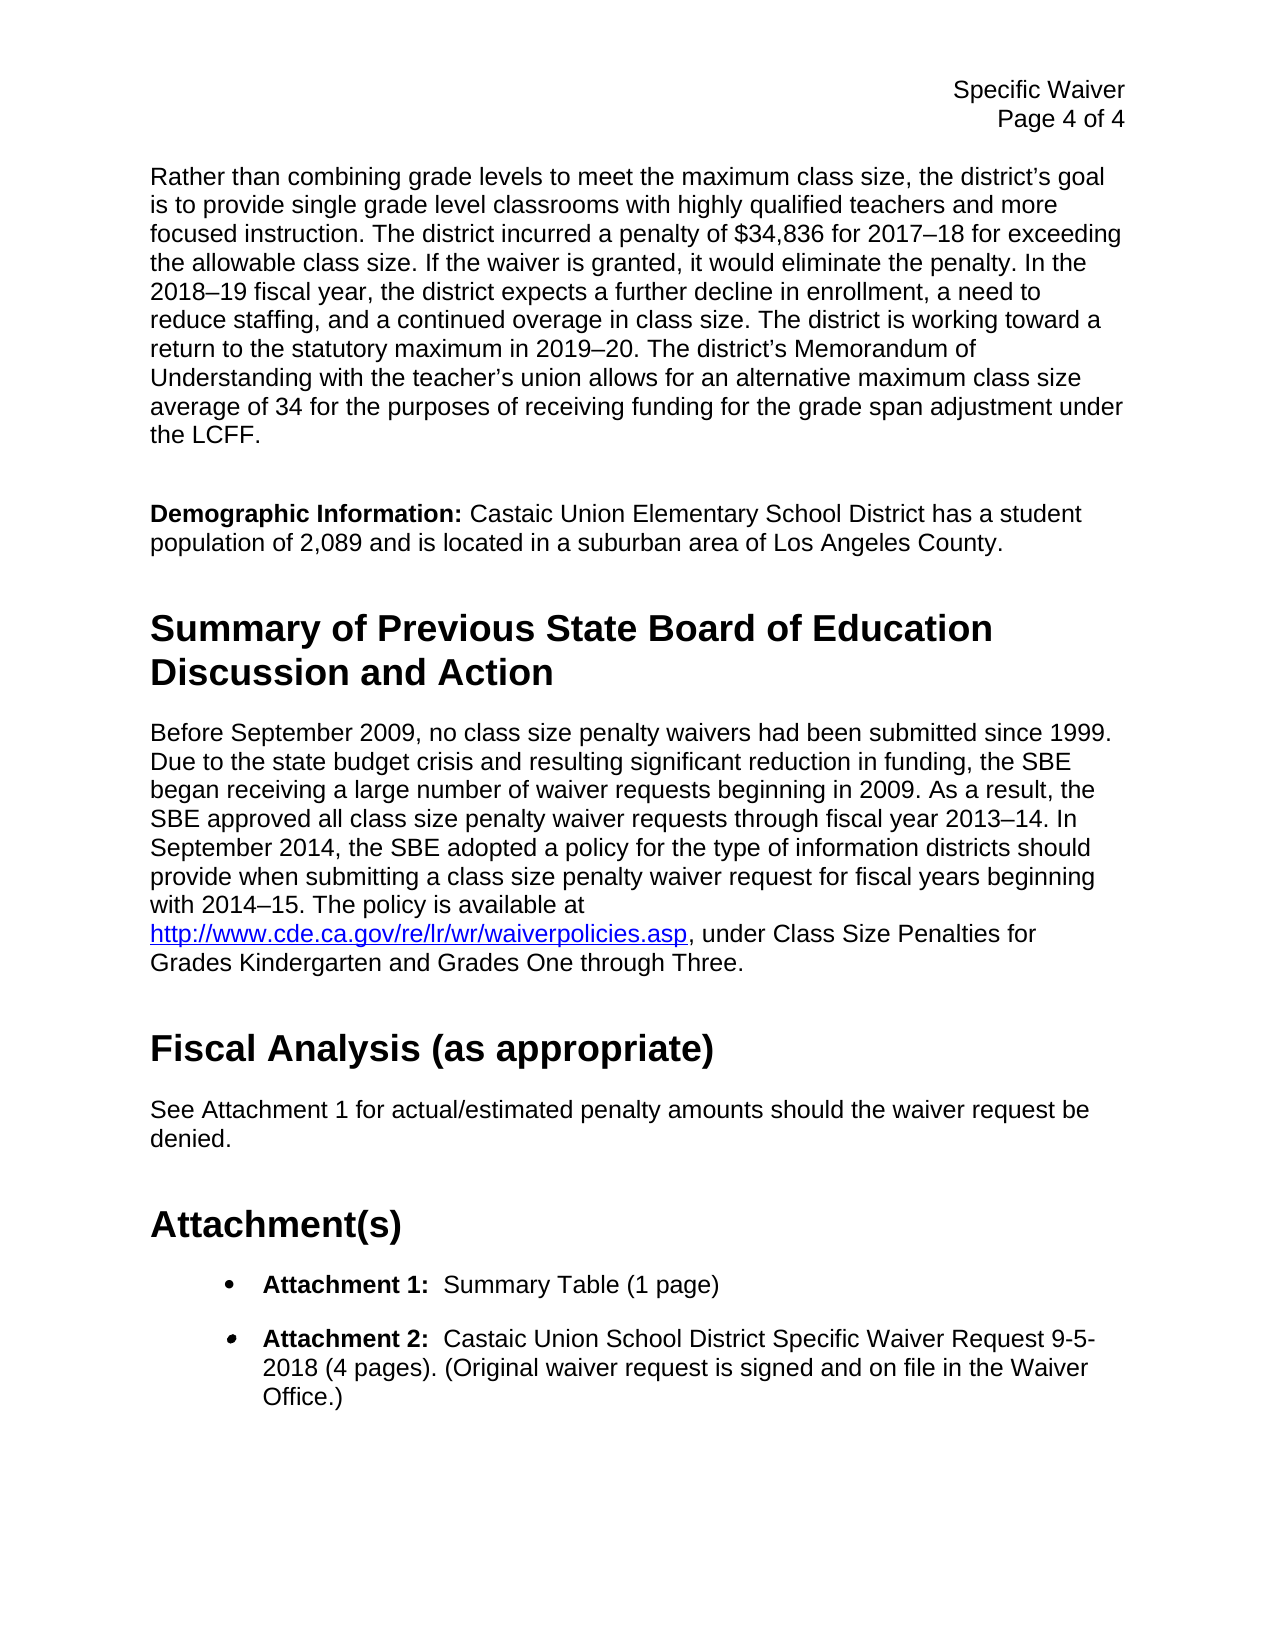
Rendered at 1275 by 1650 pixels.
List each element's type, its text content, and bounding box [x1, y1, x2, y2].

text Rather than combining grade levels to meet the maximum class size, the district’s goal is to provide single grade level classrooms with highly qualified teachers and more focused instruction. The district incurred a penalty of $34,836 for 2017–18 for exceeding the allowable class size. If the waiver is granted, it would eliminate the penalty. In the 2018–19 fiscal year, the district expects a further decline in enrollment, a need to reduce staffing, and a continued overage in class size. The district is working toward a return to the statutory maximum in 2019–20. The district’s Memorandum of Understanding with the teacher’s union allows for an alternative maximum class size average of 34 for the purposes of receiving funding for the grade span adjustment under the LCFF. [150, 162, 1125, 449]
text See Attachment 1 for actual/estimated penalty amounts should the waiver request be denied. [150, 1095, 1125, 1152]
subtitle Fiscal Analysis (as appropriate) [150, 1027, 1125, 1070]
list Attachment 1: Summary Table (1 page) [225, 1270, 1125, 1299]
subtitle Attachment(s) [150, 1202, 1125, 1245]
subtitle Summary of Previous State Board of Education Discussion and Action [150, 607, 1125, 693]
list Attachment 2: Castaic Union School District Specific Waiver Request 9-5-2018 (4 pages). (Original waiver request is signed and on file in the Waiver Office.) [225, 1324, 1125, 1411]
text Before September 2009, no class size penalty waivers had been submitted since 1999. Due to the state budget crisis and resulting significant reduction in funding, the SBE began receiving a large number of waiver requests beginning in 2009. As a result, the SBE approved all class size penalty waiver requests through fiscal year 2013–14. In September 2014, the SBE adopted a policy for the type of information districts should provide when submitting a class size penalty waiver request for fiscal years beginning with 2014–15. The policy is available at http://www.cde.ca.gov/re/lr/wr/waiverpolicies.asp, under Class Size Penalties for Grades Kindergarten and Grades One through Three. [150, 718, 1125, 977]
text Demographic Information: Castaic Union Elementary School District has a student population of 2,089 and is located in a suburban area of Los Angeles County. [150, 499, 1125, 557]
